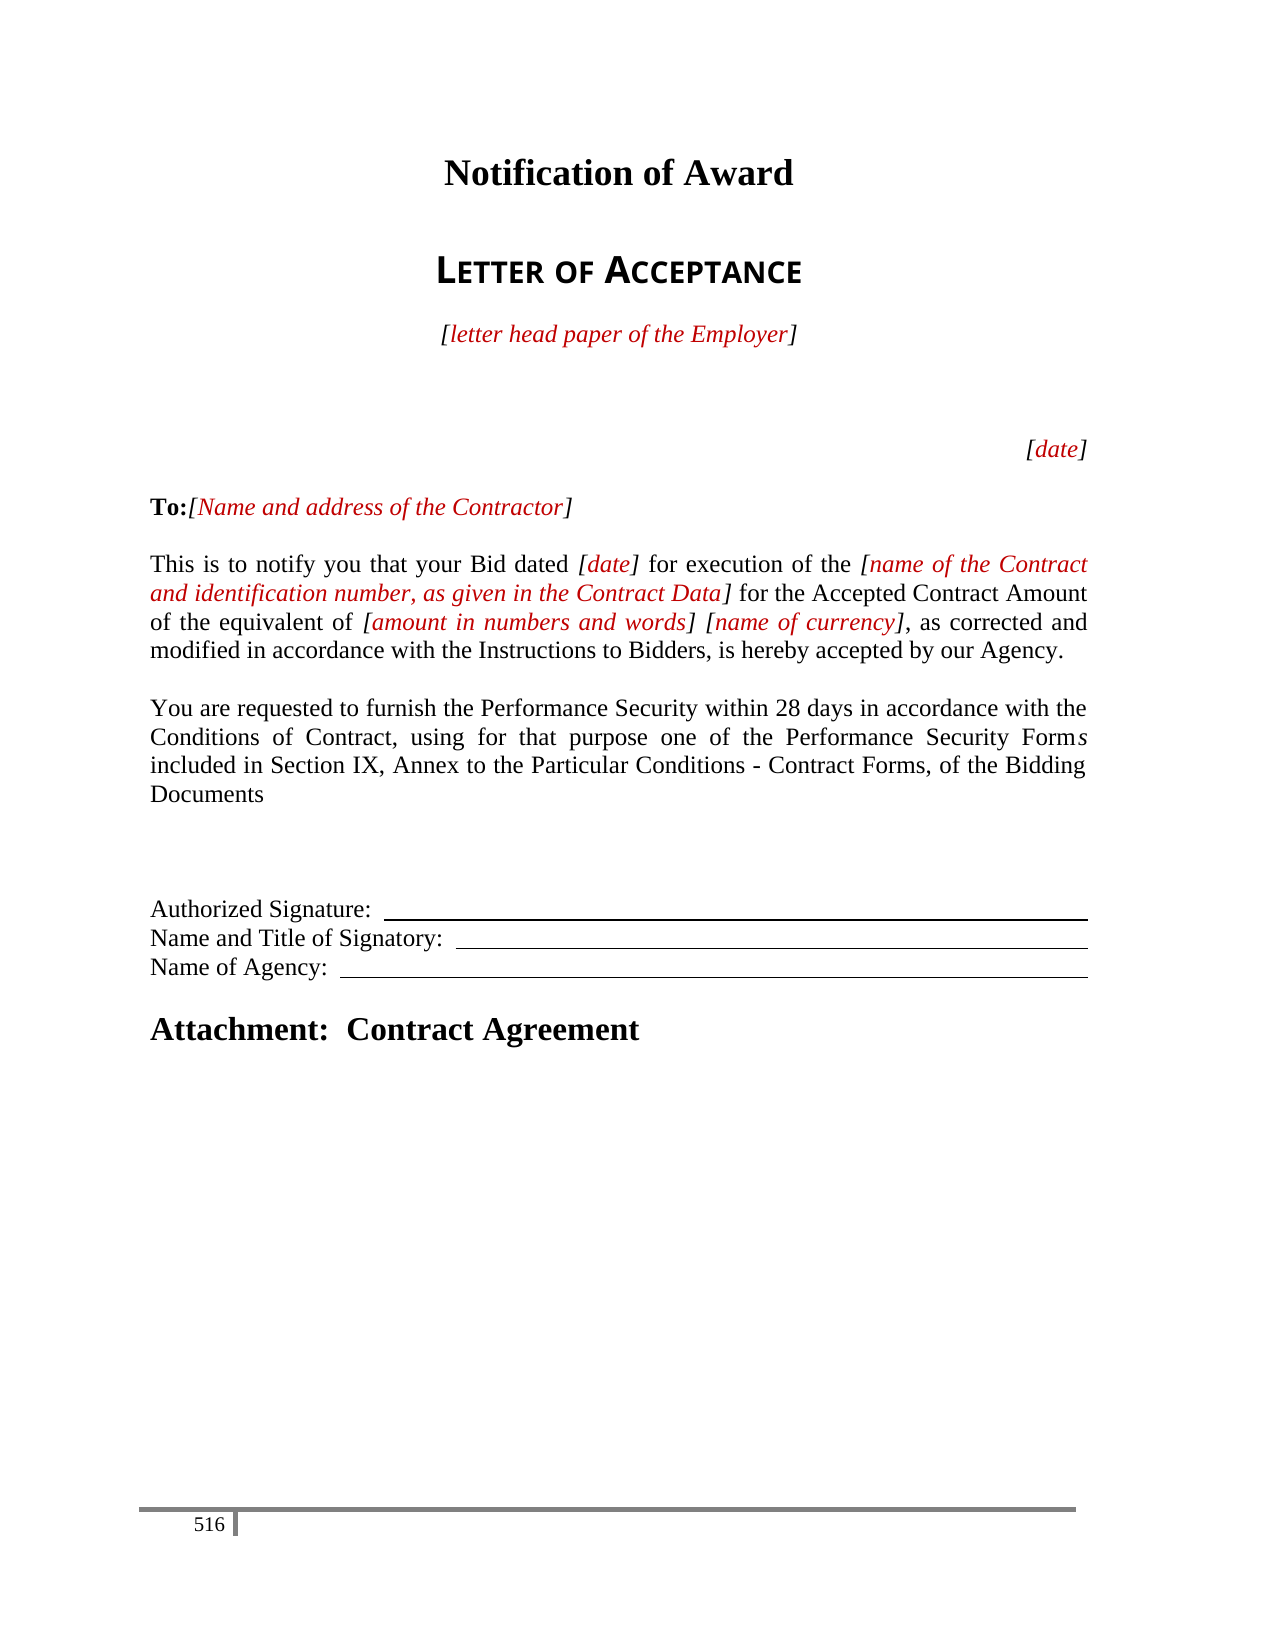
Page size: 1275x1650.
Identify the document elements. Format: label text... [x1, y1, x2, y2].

text This is to notify you that your Bid dated [date] for execution of the [name of the Contract and identification number, as given in the Contract Data] for the Accepted Contract Amount of the equivalent of [amount in numbers and words] [name of currency], as corrected and modified in accordance with the Instructions to Bidders, is hereby accepted by our Agency. [150, 549, 1087, 664]
text Name of Agency: [150, 952, 1087, 980]
text [letter head paper of the Employer] [150, 319, 1087, 348]
text To:[Name and address of the Contractor] [150, 492, 1087, 520]
text Notification of Award [150, 150, 1087, 193]
text Name and Title of Signatory: [150, 923, 1087, 952]
subtitle Letter of Acceptance [150, 243, 1087, 294]
text Attachment: Contract Agreement [150, 1009, 1087, 1047]
text Authorized Signature: [150, 894, 1087, 923]
text [date] [150, 434, 1087, 463]
text You are requested to furnish the Performance Security within 28 days in accordance with the Conditions of Contract, using for that purpose one of the Performance Security Forms included in Section IX, Annex to the Particular Conditions - Contract Forms, of the Bidding Documents [150, 693, 1087, 808]
